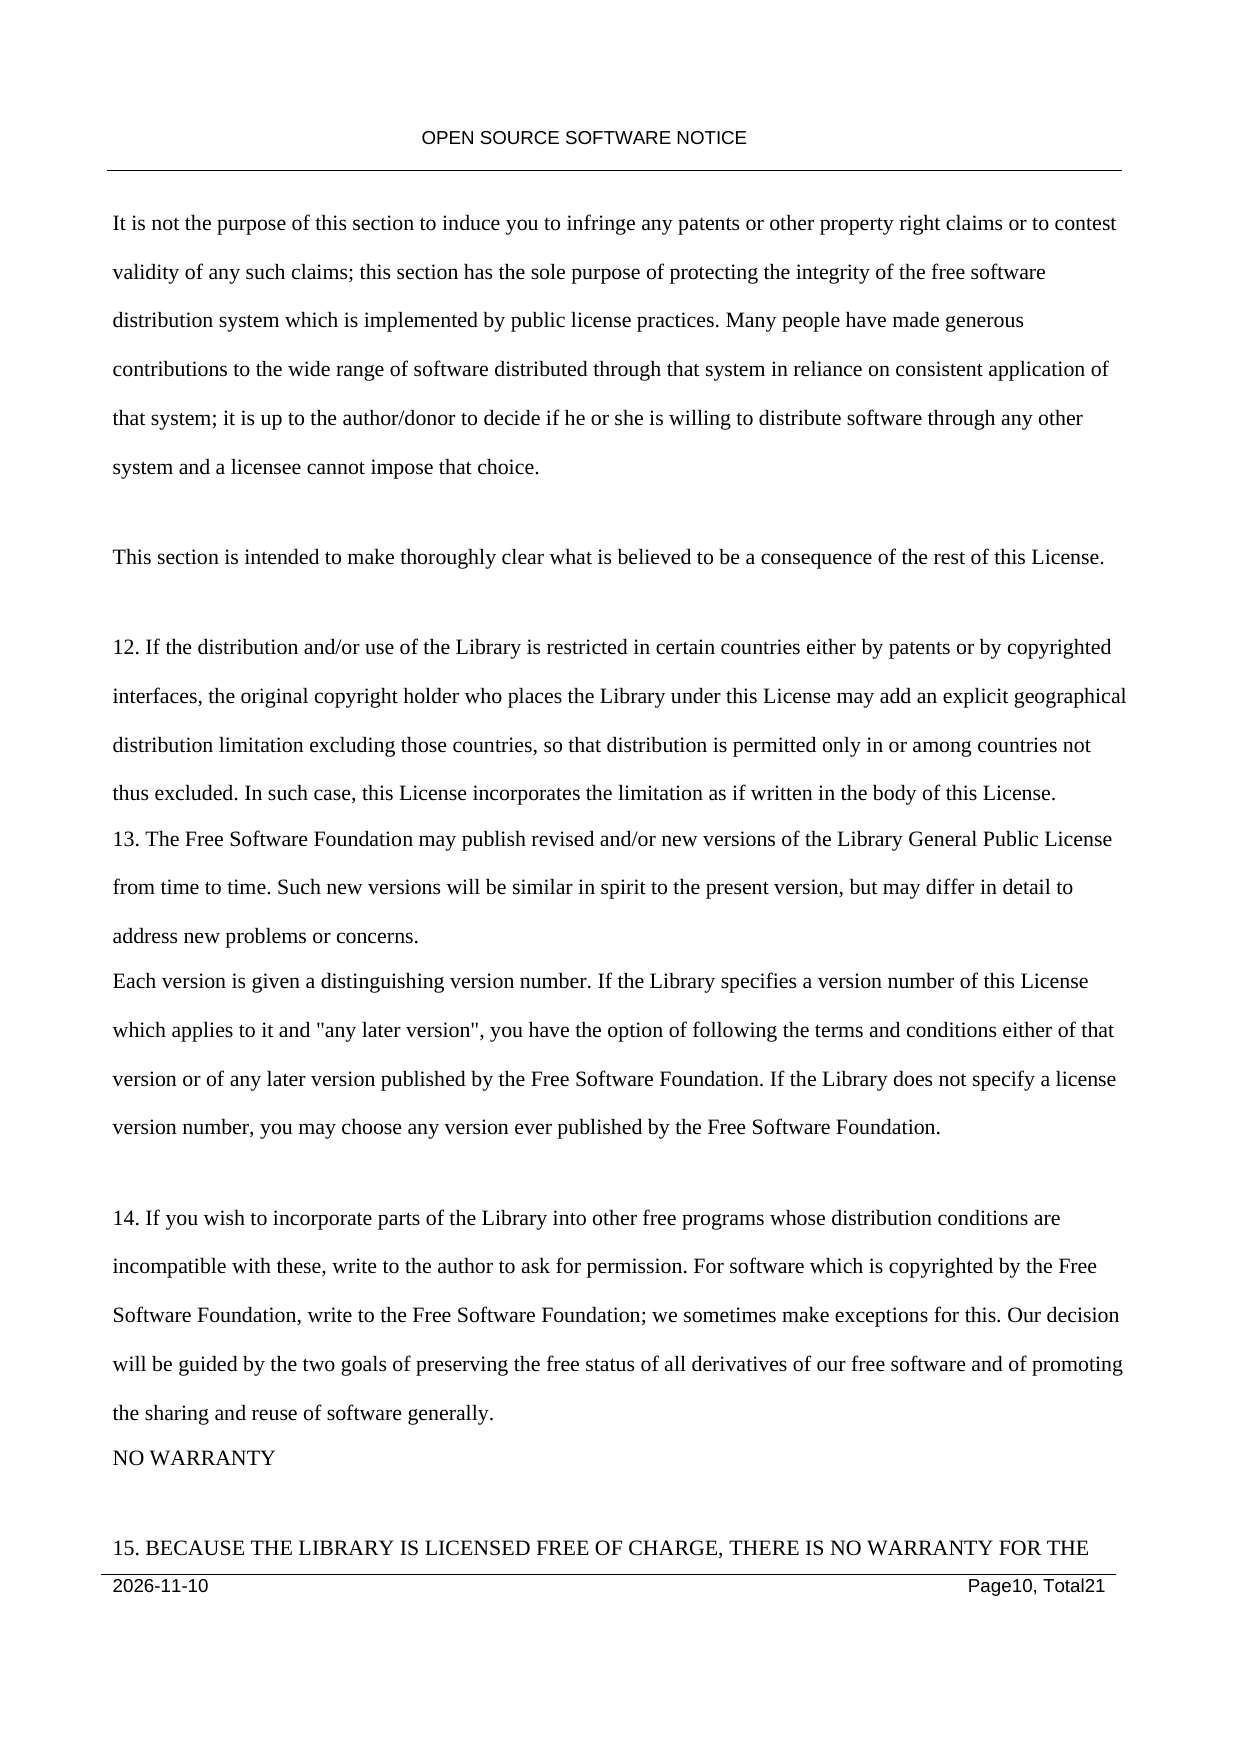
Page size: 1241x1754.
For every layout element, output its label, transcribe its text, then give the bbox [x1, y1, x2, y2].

text 13. The Free Software Foundation may publish revised and/or new versions of the Library General Public License from time to time. Such new versions will be similar in spirit to the present version, but may differ in detail to address new problems or concerns. [112, 822, 1128, 952]
text 14. If you wish to incorporate parts of the Library into other free programs whose distribution conditions are incompatible with these, write to the author to ask for permission. For software which is copyrighted by the Free Software Foundation, write to the Free Software Foundation; we sometimes make exceptions for this. Our decision will be guided by the two goals of preserving the free status of all derivatives of our free software and of promoting the sharing and reuse of software generally. [112, 1201, 1128, 1428]
text This section is intended to make thoroughly clear what is believed to be a consequence of the rest of this License. [112, 540, 1128, 573]
text NO WARRANTY [112, 1441, 1128, 1473]
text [112, 1531, 1128, 1564]
text It is not the purpose of this section to induce you to infringe any patents or other property right claims or to contest validity of any such claims; this section has the sole purpose of protecting the integrity of the free software distribution system which is implemented by public license practices. Many people have made generous contributions to the wide range of software distributed through that system in reliance on consistent application of that system; it is up to the author/donor to decide if he or she is willing to distribute software through any other system and a licensee cannot impose that choice. [112, 206, 1128, 483]
text Each version is given a distinguishing version number. If the Library specifies a version number of this License which applies to it and "any later version", you have the option of following the terms and conditions either of that version or of any later version published by the Free Software Foundation. If the Library does not specify a license version number, you may choose any version ever published by the Free Software Foundation. [112, 964, 1128, 1143]
text 12. If the distribution and/or use of the Library is restricted in certain countries either by patents or by copyrighted interfaces, the original copyright holder who places the Library under this License may add an explicit geographical distribution limitation excluding those countries, so that distribution is permitted only in or among countries not thus excluded. In such case, this License incorporates the limitation as if written in the body of this License. [112, 631, 1128, 809]
